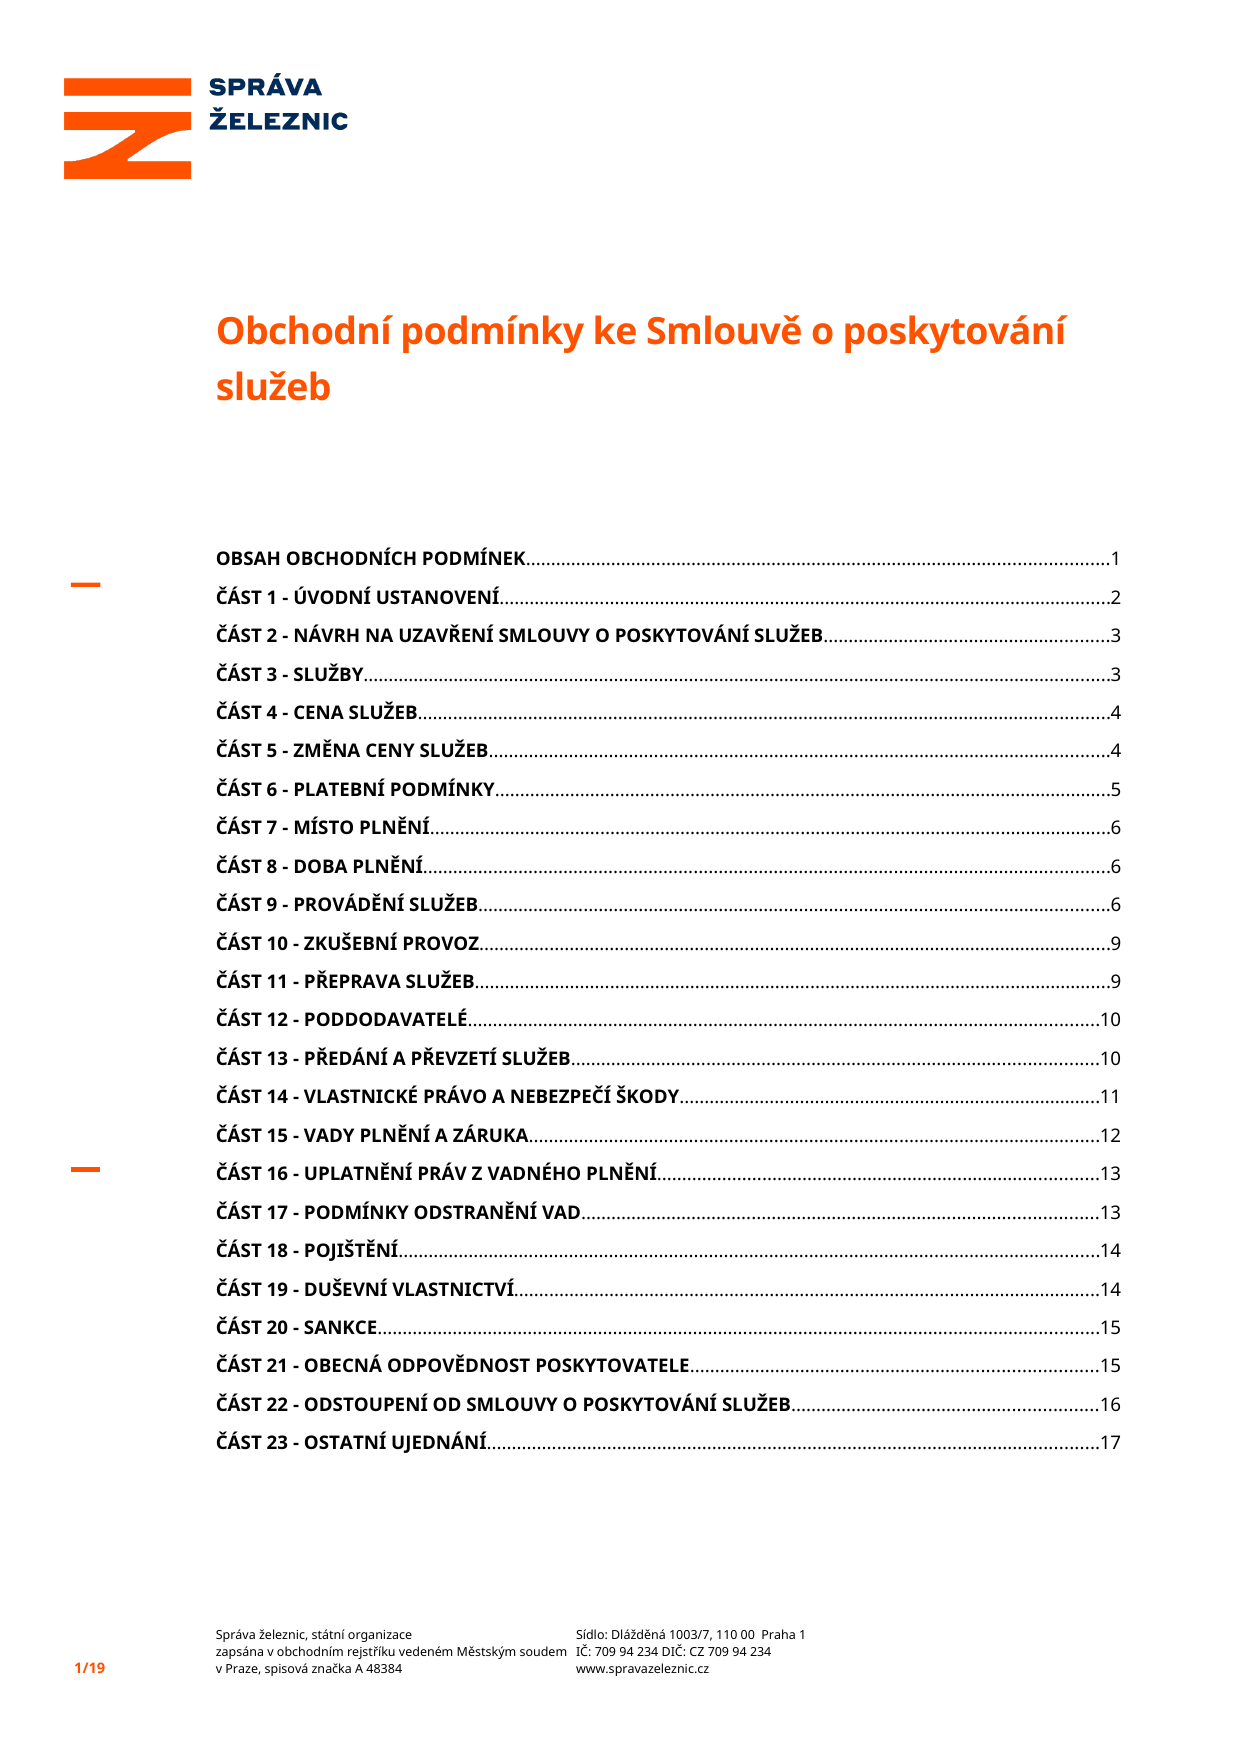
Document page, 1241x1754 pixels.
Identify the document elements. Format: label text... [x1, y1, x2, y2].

subtitle Obchodní podmínky ke Smlouvě o poskytování služeb [216, 304, 1122, 412]
text ČÁST 20 - SANKCE 15 [216, 1314, 1122, 1340]
text ČÁST 5 - ZMĚNA CENY SLUŽEB 4 [216, 738, 1122, 763]
text ČÁST 17 - PODMÍNKY ODSTRANĚNÍ VAD 13 [216, 1199, 1122, 1224]
text ČÁST 22 - ODSTOUPENÍ OD SMLOUVY O POSKYTOVÁNÍ SLUŽEB 16 [216, 1391, 1122, 1417]
text ČÁST 15 - VADY PLNĚNÍ A ZÁRUKA 12 [216, 1122, 1122, 1148]
text ČÁST 7 - MÍSTO PLNĚNÍ 6 [216, 814, 1122, 840]
text ČÁST 14 - VLASTNICKÉ PRÁVO A NEBEZPEČÍ ŠKODY 11 [216, 1084, 1122, 1109]
text OBSAH OBCHODNÍCH PODMÍNEK 1 [216, 546, 1122, 571]
text ČÁST 3 - SLUŽBY 3 [216, 661, 1122, 686]
text ČÁST 11 - PŘEPRAVA SLUŽEB 9 [216, 968, 1122, 994]
text ČÁST 10 - ZKUŠEBNÍ PROVOZ 9 [216, 930, 1122, 955]
text ČÁST 4 - CENA SLUŽEB 4 [216, 699, 1122, 725]
text ČÁST 6 - PLATEBNÍ PODMÍNKY 5 [216, 776, 1122, 802]
text ČÁST 9 - PROVÁDĚNÍ SLUŽEB 6 [216, 891, 1122, 917]
text ČÁST 23 - OSTATNÍ UJEDNÁNÍ 17 [216, 1429, 1122, 1455]
text ČÁST 1 - ÚVODNÍ USTANOVENÍ 2 [216, 584, 1122, 609]
picture [64, 73, 348, 179]
text ČÁST 12 - PODDODAVATELÉ 10 [216, 1007, 1122, 1032]
text ČÁST 19 - DUŠEVNÍ VLASTNICTVÍ 14 [216, 1276, 1122, 1301]
text ČÁST 2 - NÁVRH NA UZAVŘENÍ SMLOUVY O POSKYTOVÁNÍ SLUŽEB 3 [216, 622, 1122, 648]
text ČÁST 13 - PŘEDÁNÍ A PŘEVZETÍ SLUŽEB 10 [216, 1045, 1122, 1071]
text ČÁST 16 - UPLATNĚNÍ PRÁV Z VADNÉHO PLNĚNÍ 13 [216, 1161, 1122, 1186]
text ČÁST 21 - OBECNÁ ODPOVĚDNOST POSKYTOVATELE 15 [216, 1353, 1122, 1378]
text ČÁST 18 - POJIŠTĚNÍ 14 [216, 1237, 1122, 1263]
text ČÁST 8 - DOBA PLNĚNÍ 6 [216, 853, 1122, 878]
